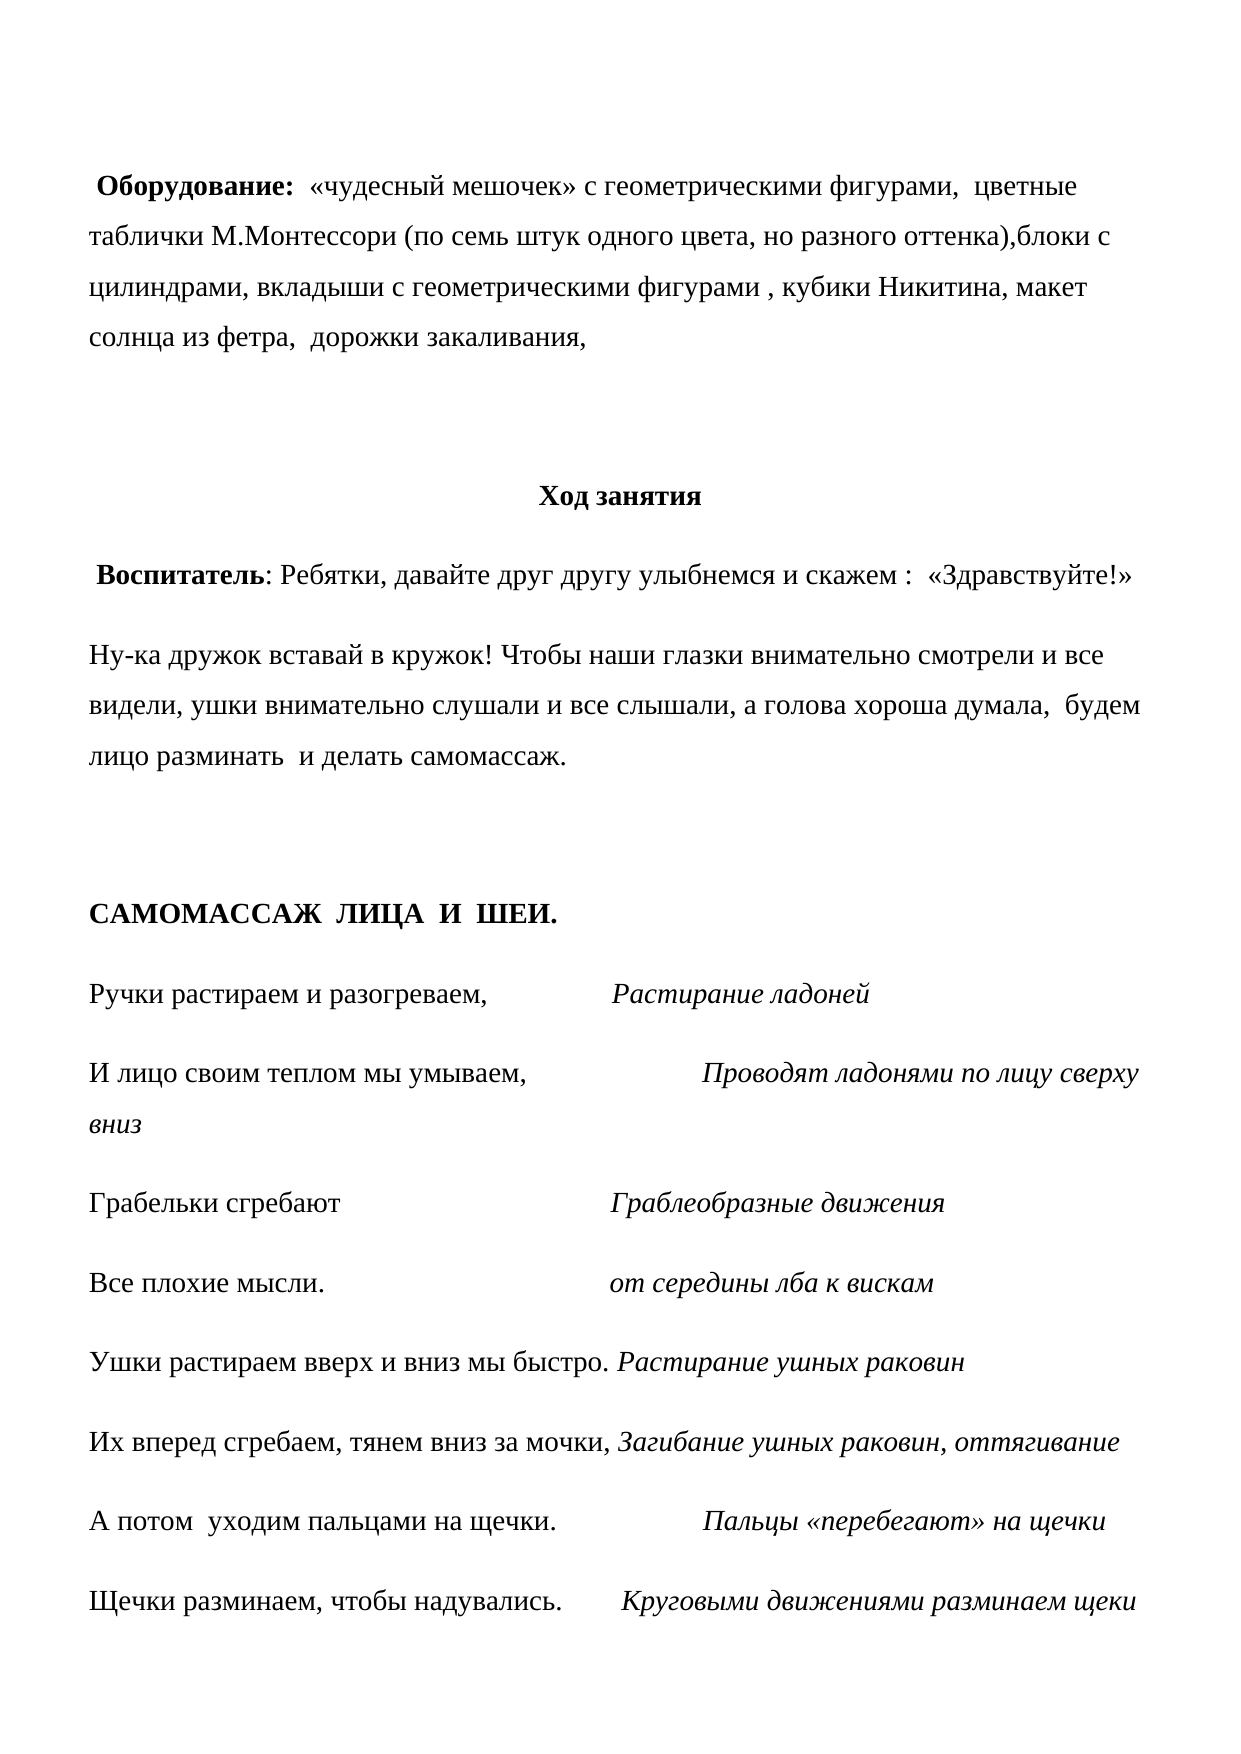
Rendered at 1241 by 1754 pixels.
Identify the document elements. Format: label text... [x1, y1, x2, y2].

text Грабельки сгребают Граблеобразные движения [89, 1185, 1152, 1219]
text Ушки растираем вверх и вниз мы быстро. Растирание ушных раковин [89, 1344, 1152, 1378]
text И лицо своим теплом мы умываем, Проводят ладонями по лицу сверху вниз [89, 1056, 1152, 1139]
text Щечки разминаем, чтобы надувались. Круговыми движениями разминаем щеки [89, 1583, 1152, 1616]
text Все плохие мысли. от середины лба к вискам [89, 1265, 1152, 1298]
text САМОМАССАЖ ЛИЦА И ШЕИ. [89, 897, 1152, 930]
text Воспитатель: Ребятки, давайте друг другу улыбнемся и скажем : «Здравствуйте!» [89, 557, 1152, 591]
text А потом уходим пальцами на щечки. Пальцы «перебегают» на щечки [89, 1503, 1152, 1537]
text Ну-ка дружок вставай в кружок! Чтобы наши глазки внимательно смотрели и все видели, ушки внимательно слушали и все слышали, а голова хороша думала, будем лицо разминать и делать самомассаж. [89, 637, 1152, 771]
text Их вперед сгребаем, тянем вниз за мочки, Загибание ушных раковин, оттягивание [89, 1424, 1152, 1457]
text Оборудование: «чудесный мешочек» с геометрическими фигурами, цветные таблички М.Монтессори (по семь штук одного цвета, но разного оттенка),блоки с цилиндрами, вкладыши с геометрическими фигурами , кубики Никитина, макет солнца из фетра, дорожки закаливания, [89, 168, 1152, 353]
text Ход занятия [89, 478, 1152, 512]
text Ручки растираем и разогреваем, Растирание ладоней [89, 976, 1152, 1009]
